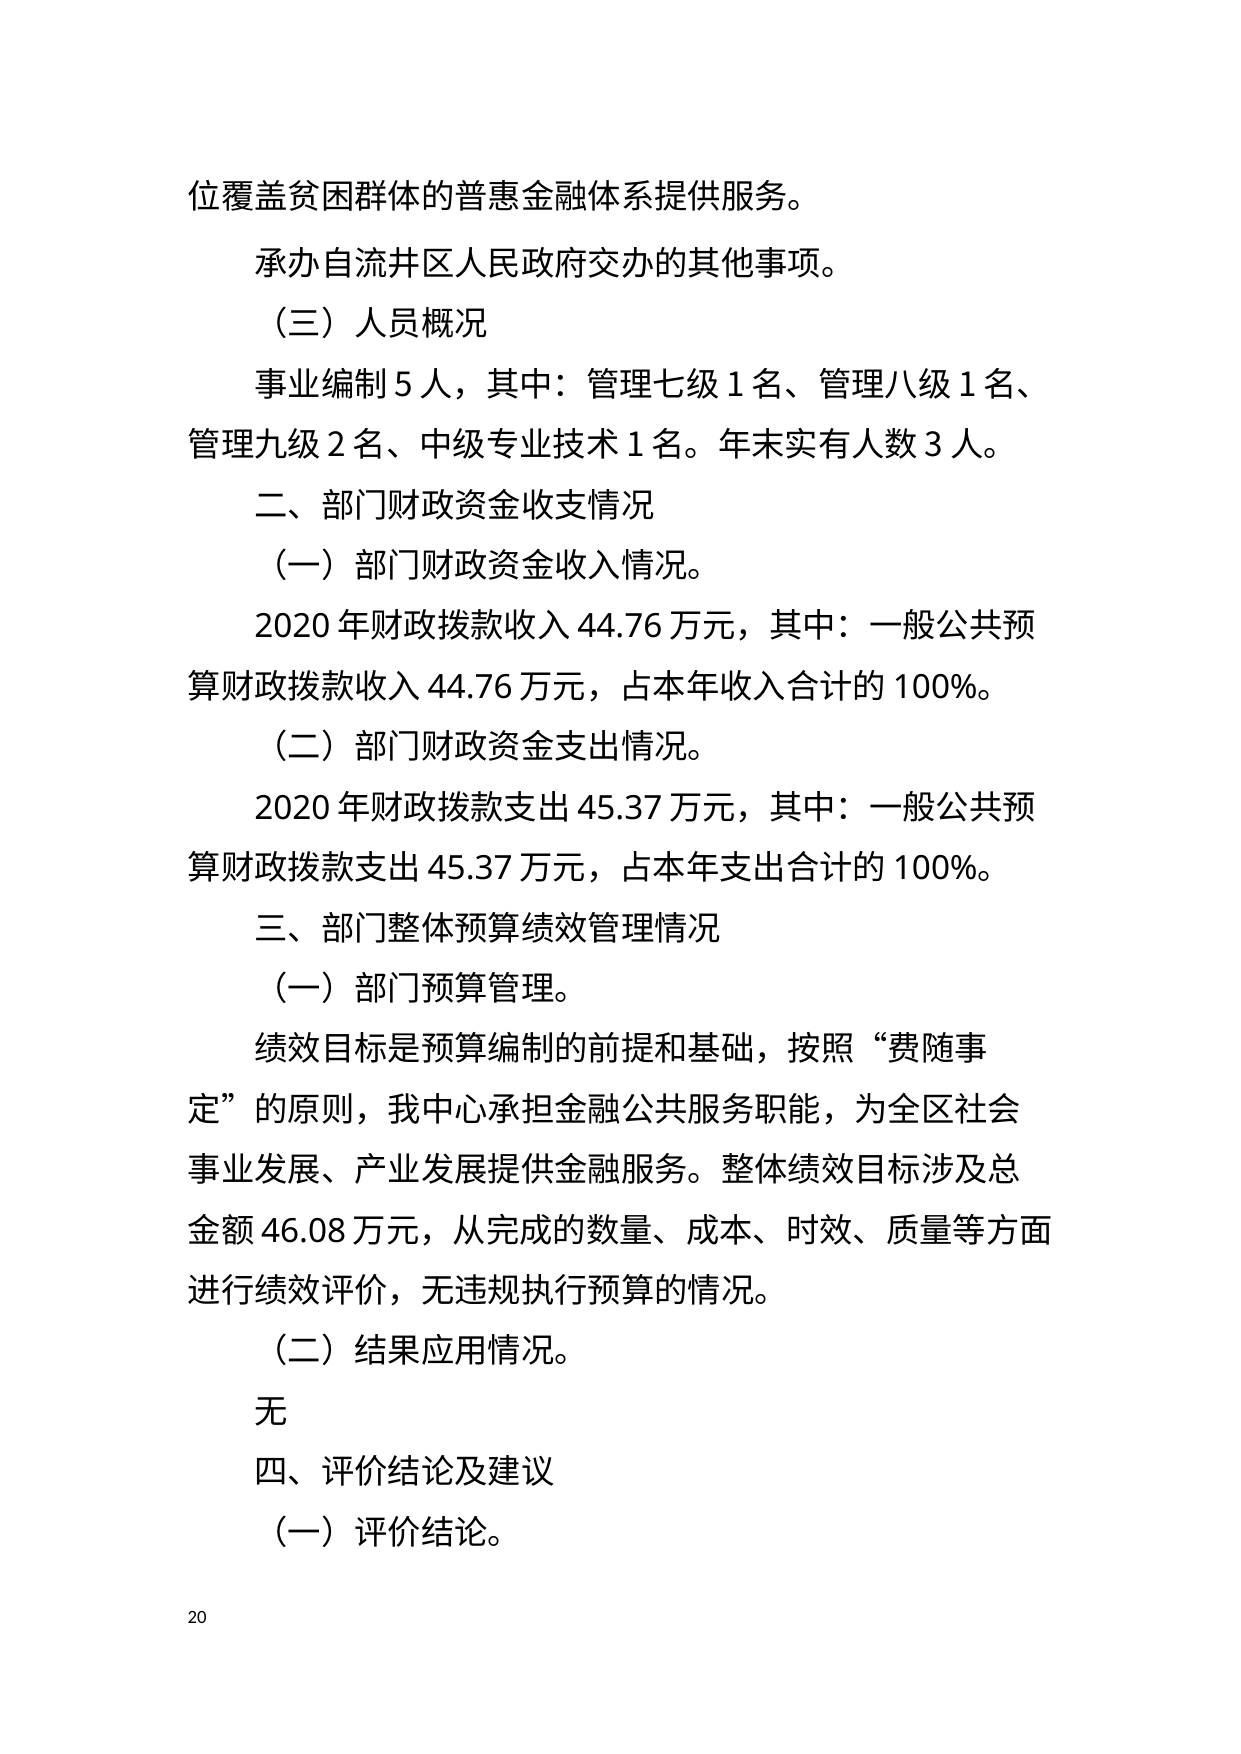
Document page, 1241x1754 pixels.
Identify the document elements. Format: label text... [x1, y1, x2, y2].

text （二）部门财政资金支出情况。 [187, 710, 1053, 771]
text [187, 162, 1053, 227]
text 三、部门整体预算绩效管理情况 [187, 892, 1053, 952]
text 无 [187, 1375, 1053, 1435]
text （一）部门财政资金收入情况。 [187, 529, 1053, 589]
text 2020年财政拨款收入44.76万元，其中：一般公共预算财政拨款收入44.76万元，占本年收入合计的100%。 [187, 589, 1053, 710]
text 承办自流井区人民政府交办的其他事项。 [187, 227, 1053, 287]
text 二、部门财政资金收支情况 [187, 469, 1053, 529]
text 绩效目标是预算编制的前提和基础，按照“费随事定”的原则，我中心承担金融公共服务职能，为全区社会事业发展、产业发展提供金融服务。整体绩效目标涉及总金额46.08万元，从完成的数量、成本、时效、质量等方面进行绩效评价，无违规执行预算的情况。 [187, 1012, 1053, 1314]
text 2020年财政拨款支出45.37万元，其中：一般公共预算财政拨款支出45.37万元，占本年支出合计的100%。 [187, 771, 1053, 892]
text （三）人员概况 [187, 287, 1053, 348]
text 四、评价结论及建议 [187, 1435, 1053, 1496]
text （二）结果应用情况。 [187, 1314, 1053, 1375]
text （一）评价结论。 [187, 1496, 1053, 1556]
text 事业编制5人，其中：管理七级1名、管理八级1名、管理九级2名、中级专业技术1名。年末实有人数3人。 [187, 348, 1053, 469]
text （一）部门预算管理。 [187, 952, 1053, 1012]
